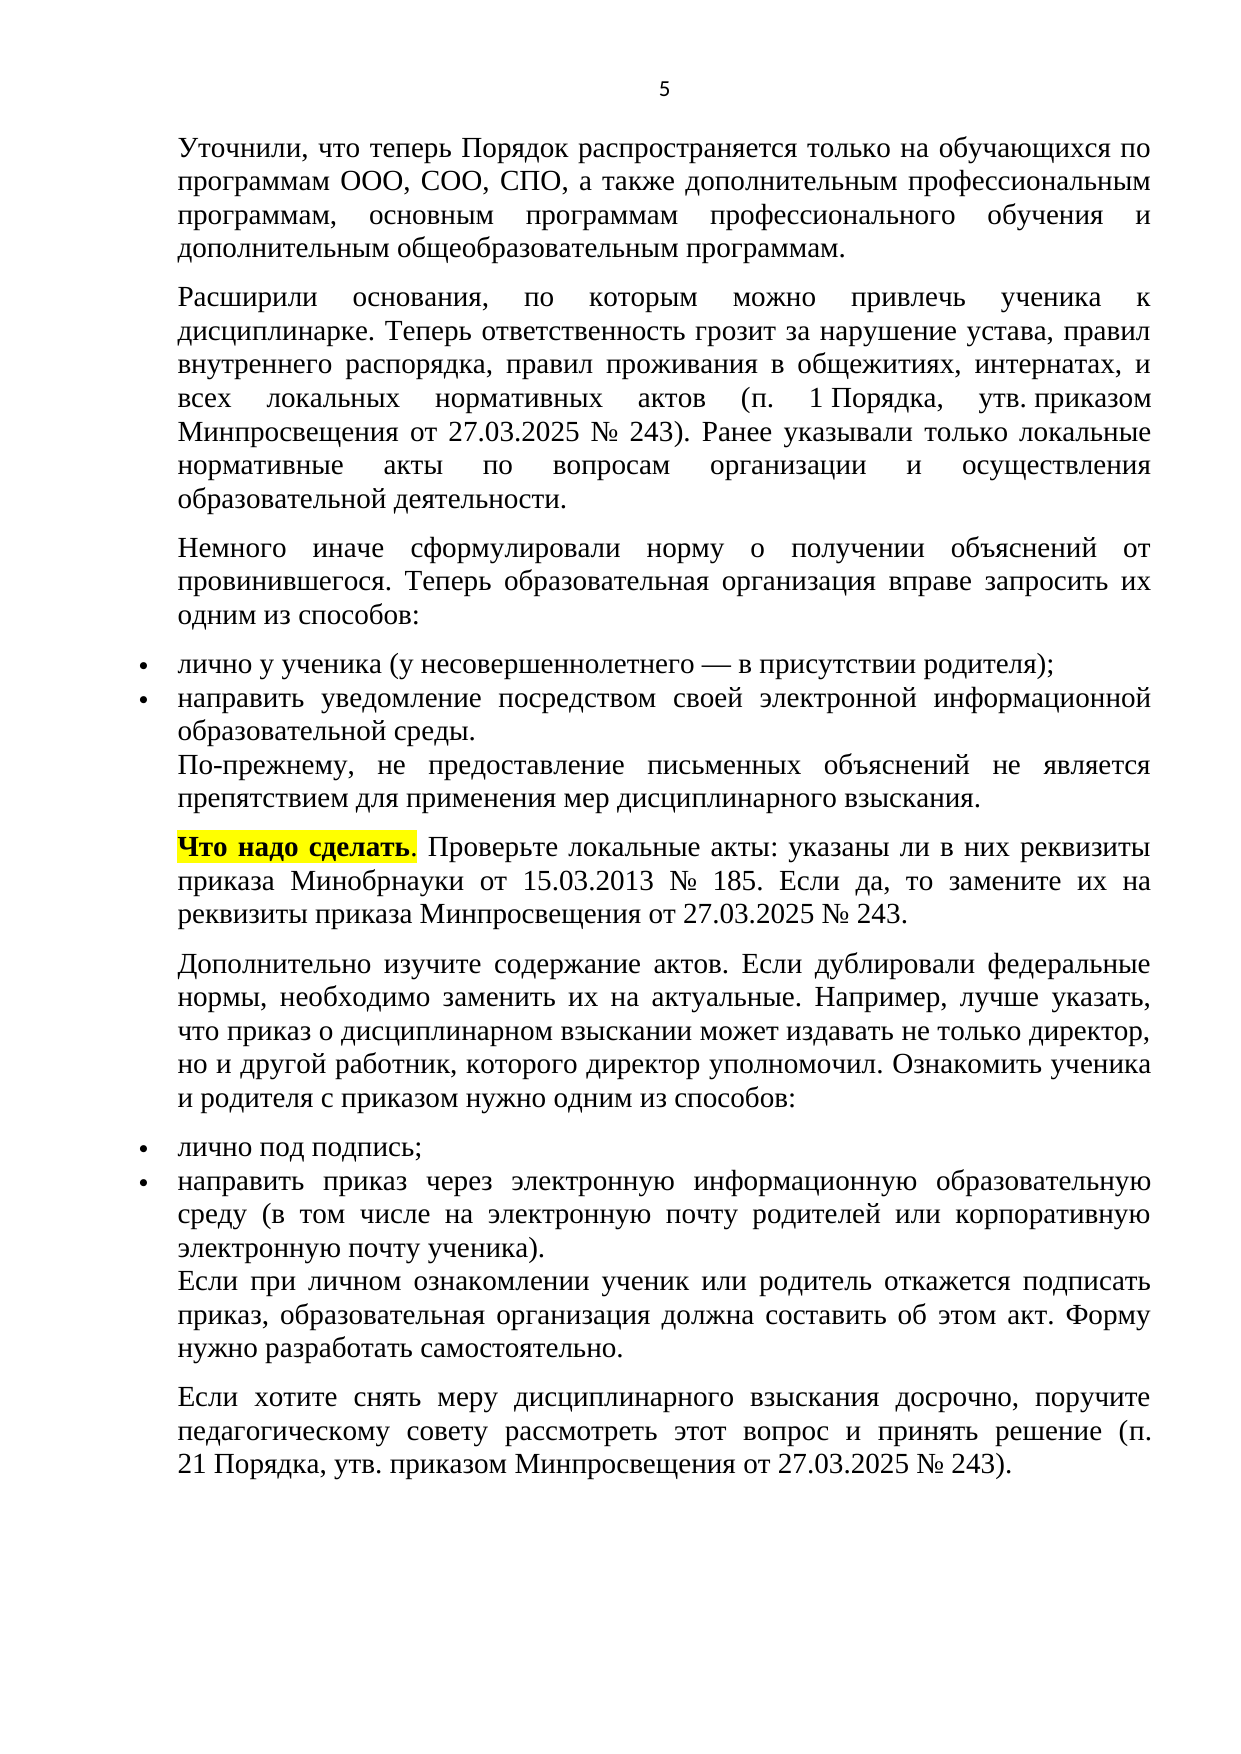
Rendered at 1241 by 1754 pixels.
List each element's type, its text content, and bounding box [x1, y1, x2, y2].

list направить приказ через электронную информационную образовательную среду (в том числе на электронную почту родителей или корпоративную электронную почту ученика). [140, 1163, 1152, 1263]
text Что надо сделать. Проверьте локальные акты: указаны ли в них реквизиты приказа Минобрнауки от 15.03.2013 № 185. Если да, то замените их на реквизиты приказа Минпросвещения от 27.03.2025 № 243. [177, 829, 1152, 930]
text Немного иначе сформулировали норму о получении объяснений от провинившегося. Теперь образовательная организация вправе запросить их одним из способов: [177, 530, 1152, 631]
list лично под подпись; [140, 1129, 1152, 1163]
text Если хотите снять меру дисциплинарного взыскания досрочно, поручите педагогическому совету рассмотреть этот вопрос и принять решение (п. 21 Порядка, утв. приказом Минпросвещения от 27.03.2025 № 243). [177, 1379, 1152, 1480]
text Если при личном ознакомлении ученик или родитель откажется подписать приказ, образовательная организация должна составить об этом акт. Форму нужно разработать самостоятельно. [177, 1263, 1152, 1364]
list лично у ученика (у несовершеннолетнего — в присутствии родителя); [140, 646, 1152, 680]
text По-прежнему, не предоставление письменных объяснений не является препятствием для применения мер дисциплинарного взыскания. [177, 747, 1152, 814]
list направить уведомление посредством своей электронной информационной образовательной среды. [140, 680, 1152, 747]
text Дополнительно изучите содержание актов. Если дублировали федеральные нормы, необходимо заменить их на актуальные. Например, лучше указать, что приказ о дисциплинарном взыскании может издавать не только директор, но и другой работник, которого директор уполномочил. Ознакомить ученика и родителя с приказом нужно одним из способов: [177, 946, 1152, 1113]
text Уточнили, что теперь Порядок распространяется только на обучающихся по программам ООО, СОО, СПО, а также дополнительным профессиональным программам, основным программам профессионального обучения и дополнительным общеобразовательным программам. [177, 130, 1152, 264]
text Расширили основания, по которым можно привлечь ученика к дисциплинарке. Теперь ответственность грозит за нарушение устава, правил внутреннего распорядка, правил проживания в общежитиях, интернатах, и всех локальных нормативных актов (п. 1 Порядка, утв. приказом Минпросвещения от 27.03.2025 № 243). Ранее указывали только локальные нормативные акты по вопросам организации и осуществления образовательной деятельности. [177, 279, 1152, 514]
